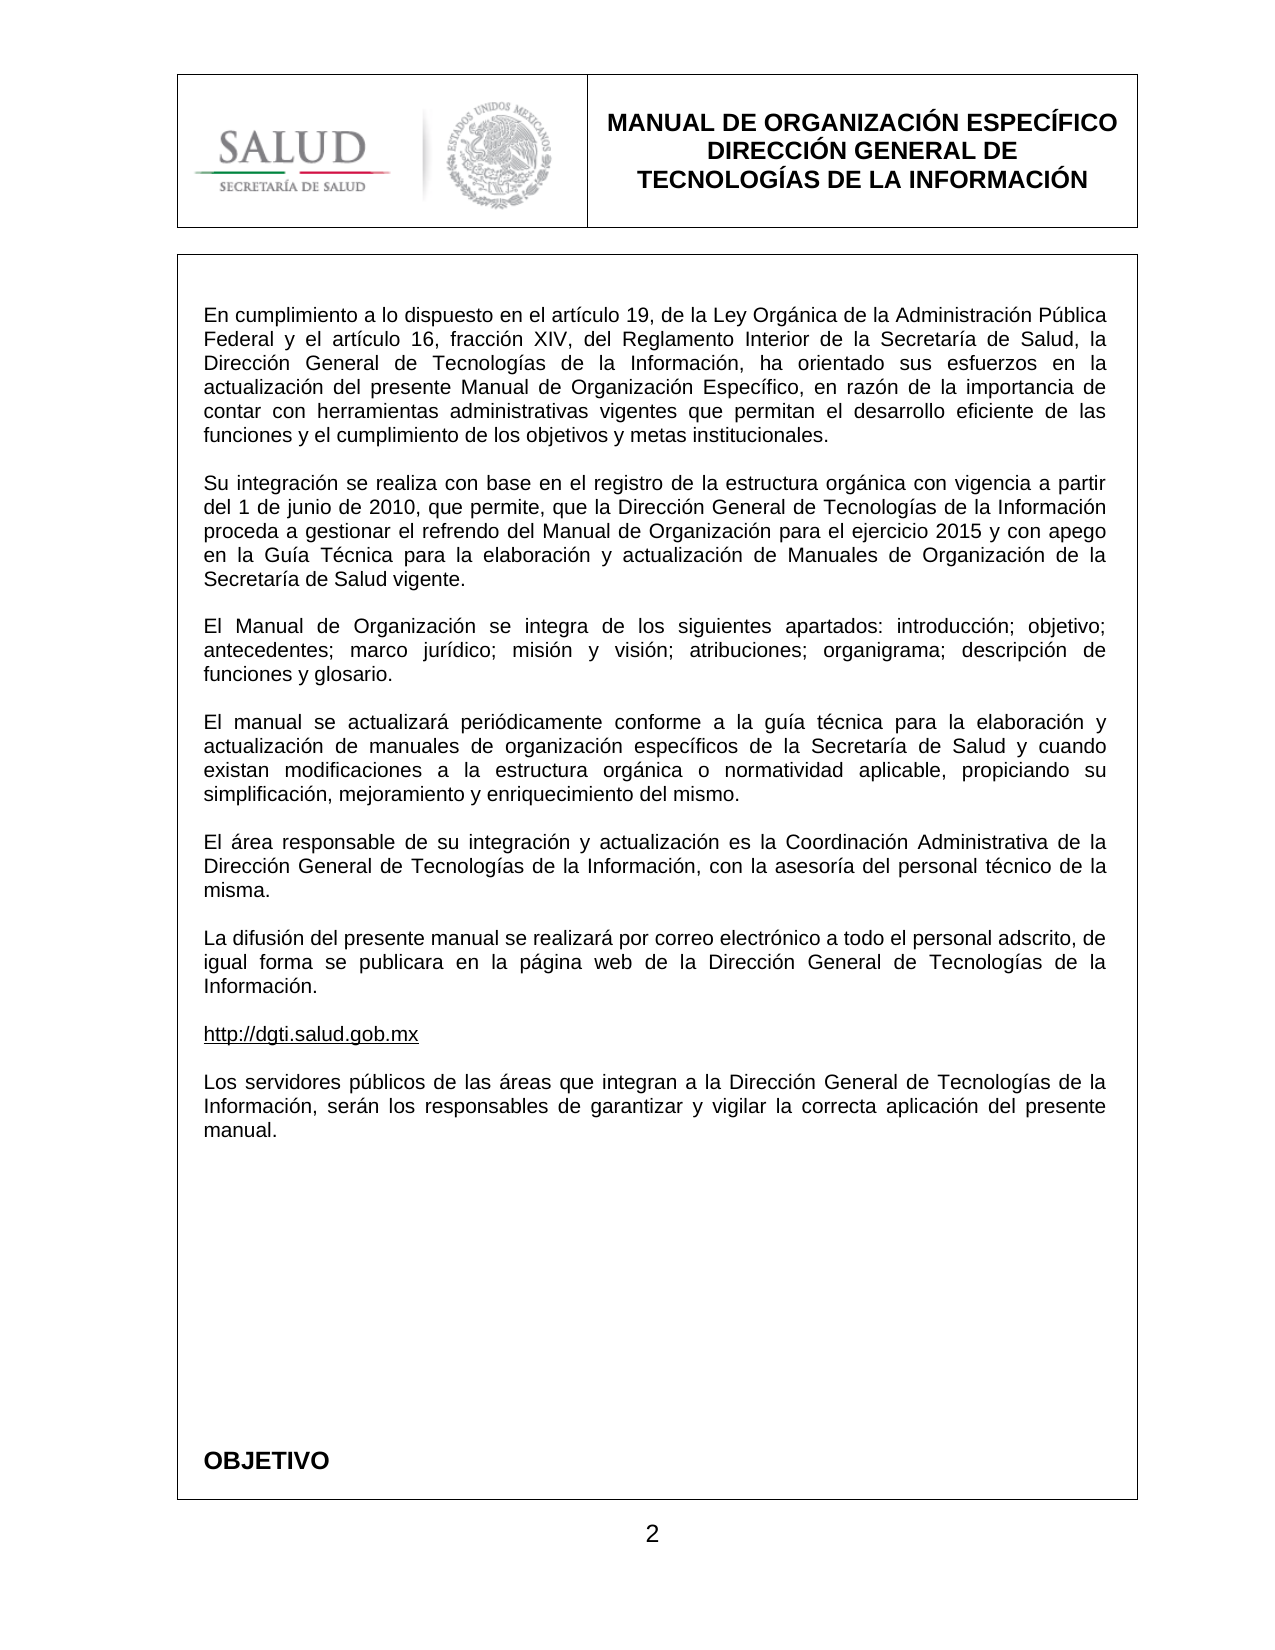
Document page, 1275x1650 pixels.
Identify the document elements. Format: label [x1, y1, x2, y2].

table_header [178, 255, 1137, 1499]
picture [180, 92, 558, 224]
